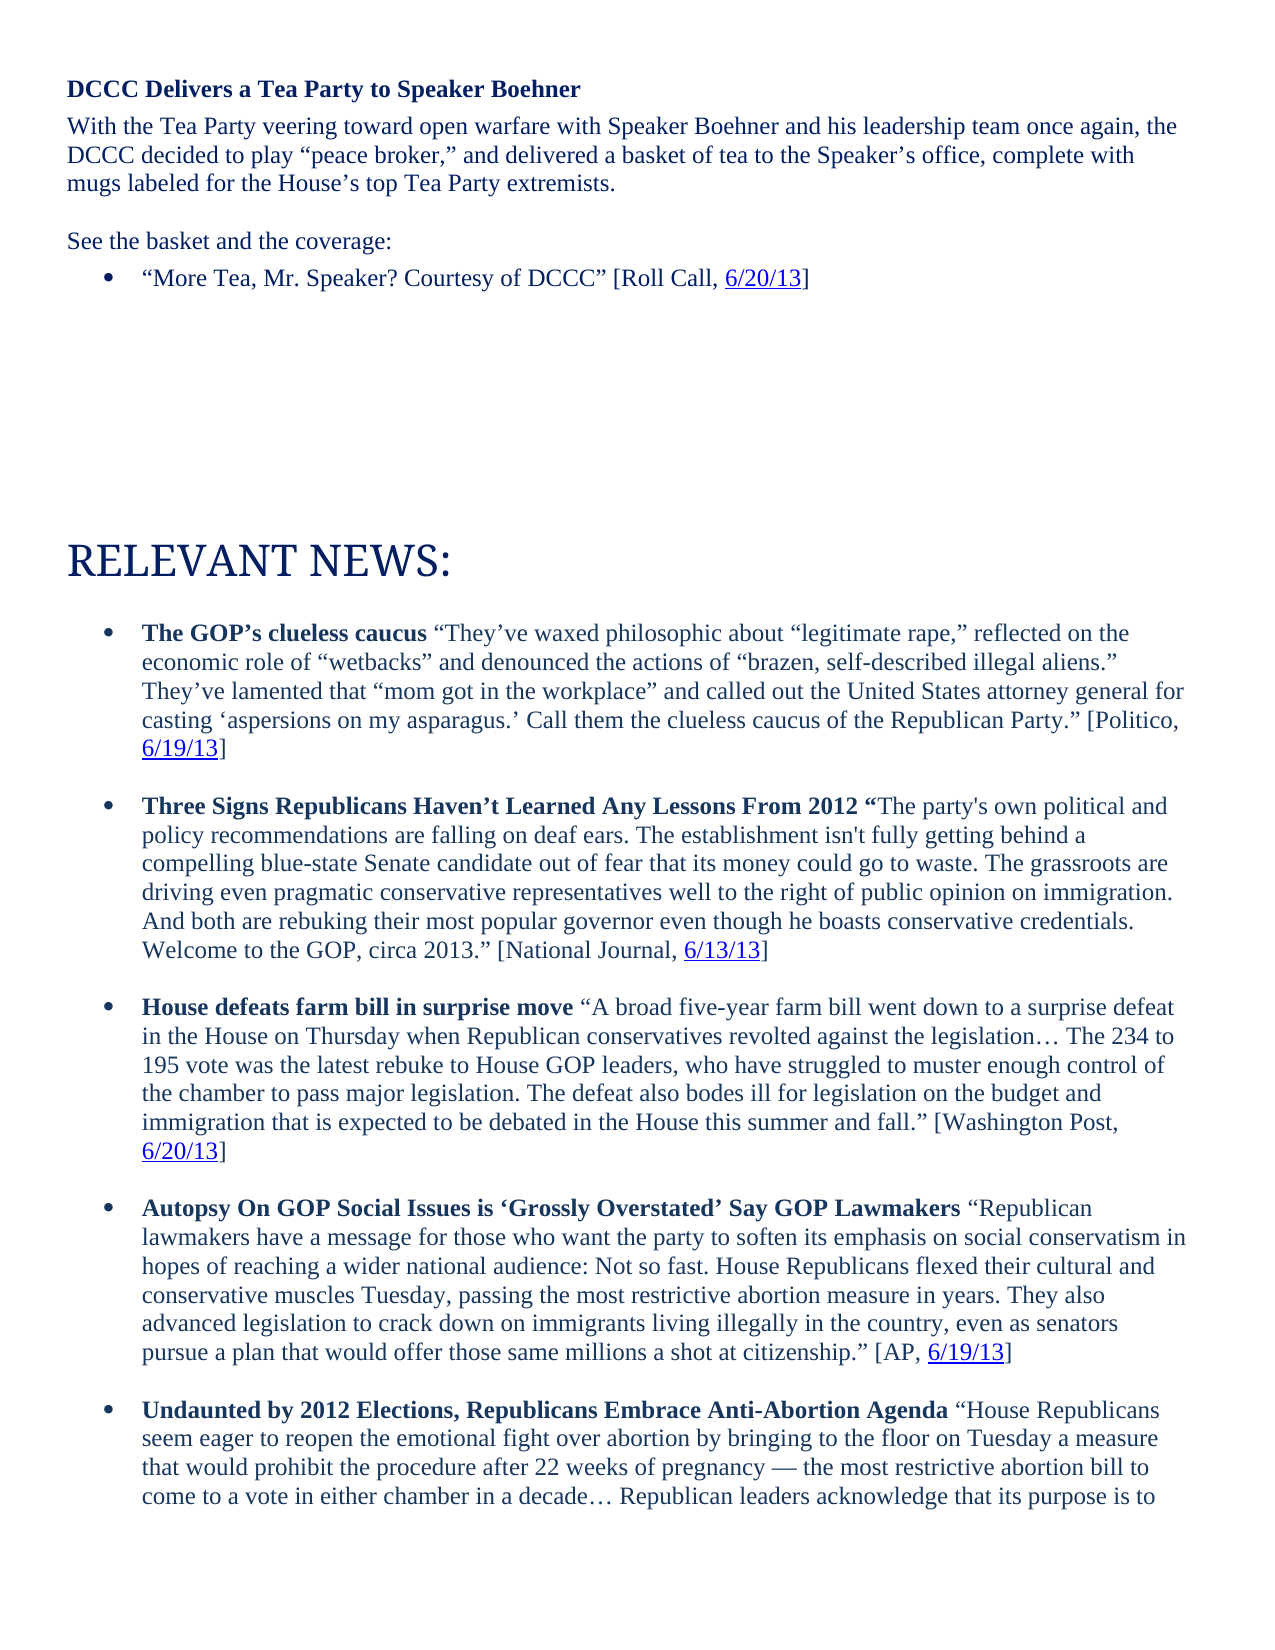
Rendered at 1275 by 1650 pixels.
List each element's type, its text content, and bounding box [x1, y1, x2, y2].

text DCCC Delivers a Tea Party to Speaker Boehner [67, 74, 1187, 103]
list The GOP’s clueless caucus “They’ve waxed philosophic about “legitimate rape,” reflected on the economic role of “wetbacks” and denounced the actions of “brazen, self-described illegal aliens.” They’ve lamented that “mom got in the workplace” and called out the United States attorney general for casting ‘aspersions on my asparagus.’ Call them the clueless caucus of the Republican Party.” [Politico, 6/19/13] [104, 618, 1187, 762]
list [104, 1395, 1187, 1510]
list Three Signs Republicans Haven’t Learned Any Lessons From 2012 “The party's own political and policy recommendations are falling on deaf ears. The establishment isn't fully getting behind a compelling blue-state Senate candidate out of fear that its money could go to waste. The grassroots are driving even pragmatic conservative representatives well to the right of public opinion on immigration. And both are rebuking their most popular governor even though he boasts conservative credentials. Welcome to the GOP, circa 2013.” [National Journal, 6/13/13] [104, 791, 1187, 963]
list Autopsy On GOP Social Issues is ‘Grossly Overstated’ Say GOP Lawmakers “Republican lawmakers have a message for those who want the party to soften its emphasis on social conservatism in hopes of reaching a wider national audience: Not so fast. House Republicans flexed their cultural and conservative muscles Tuesday, passing the most restrictive abortion measure in years. They also advanced legislation to crack down on immigrants living illegally in the country, even as senators pursue a plan that would offer those same millions a shot at citizenship.” [AP, 6/19/13] [104, 1193, 1187, 1366]
text See the basket and the coverage: [67, 226, 1187, 255]
list House defeats farm bill in surprise move “A broad five-year farm bill went down to a surprise defeat in the House on Thursday when Republican conservatives revolted against the legislation… The 234 to 195 vote was the latest rebuke to House GOP leaders, who have struggled to muster enough control of the chamber to pass major legislation. The defeat also bodes ill for legislation on the budget and immigration that is expected to be debated in the House this summer and fall.” [Washington Post, 6/20/13] [104, 992, 1187, 1165]
text RELEVANT NEWS: [67, 530, 1187, 590]
list “More Tea, Mr. Speaker? Courtesy of DCCC” [Roll Call, 6/20/13] [104, 263, 1187, 292]
text With the Tea Party veering toward open warfare with Speaker Boehner and his leadership team once again, the DCCC decided to play “peace broker,” and delivered a basket of tea to the Speaker’s office, complete with mugs labeled for the House’s top Tea Party extremists. [67, 111, 1187, 197]
